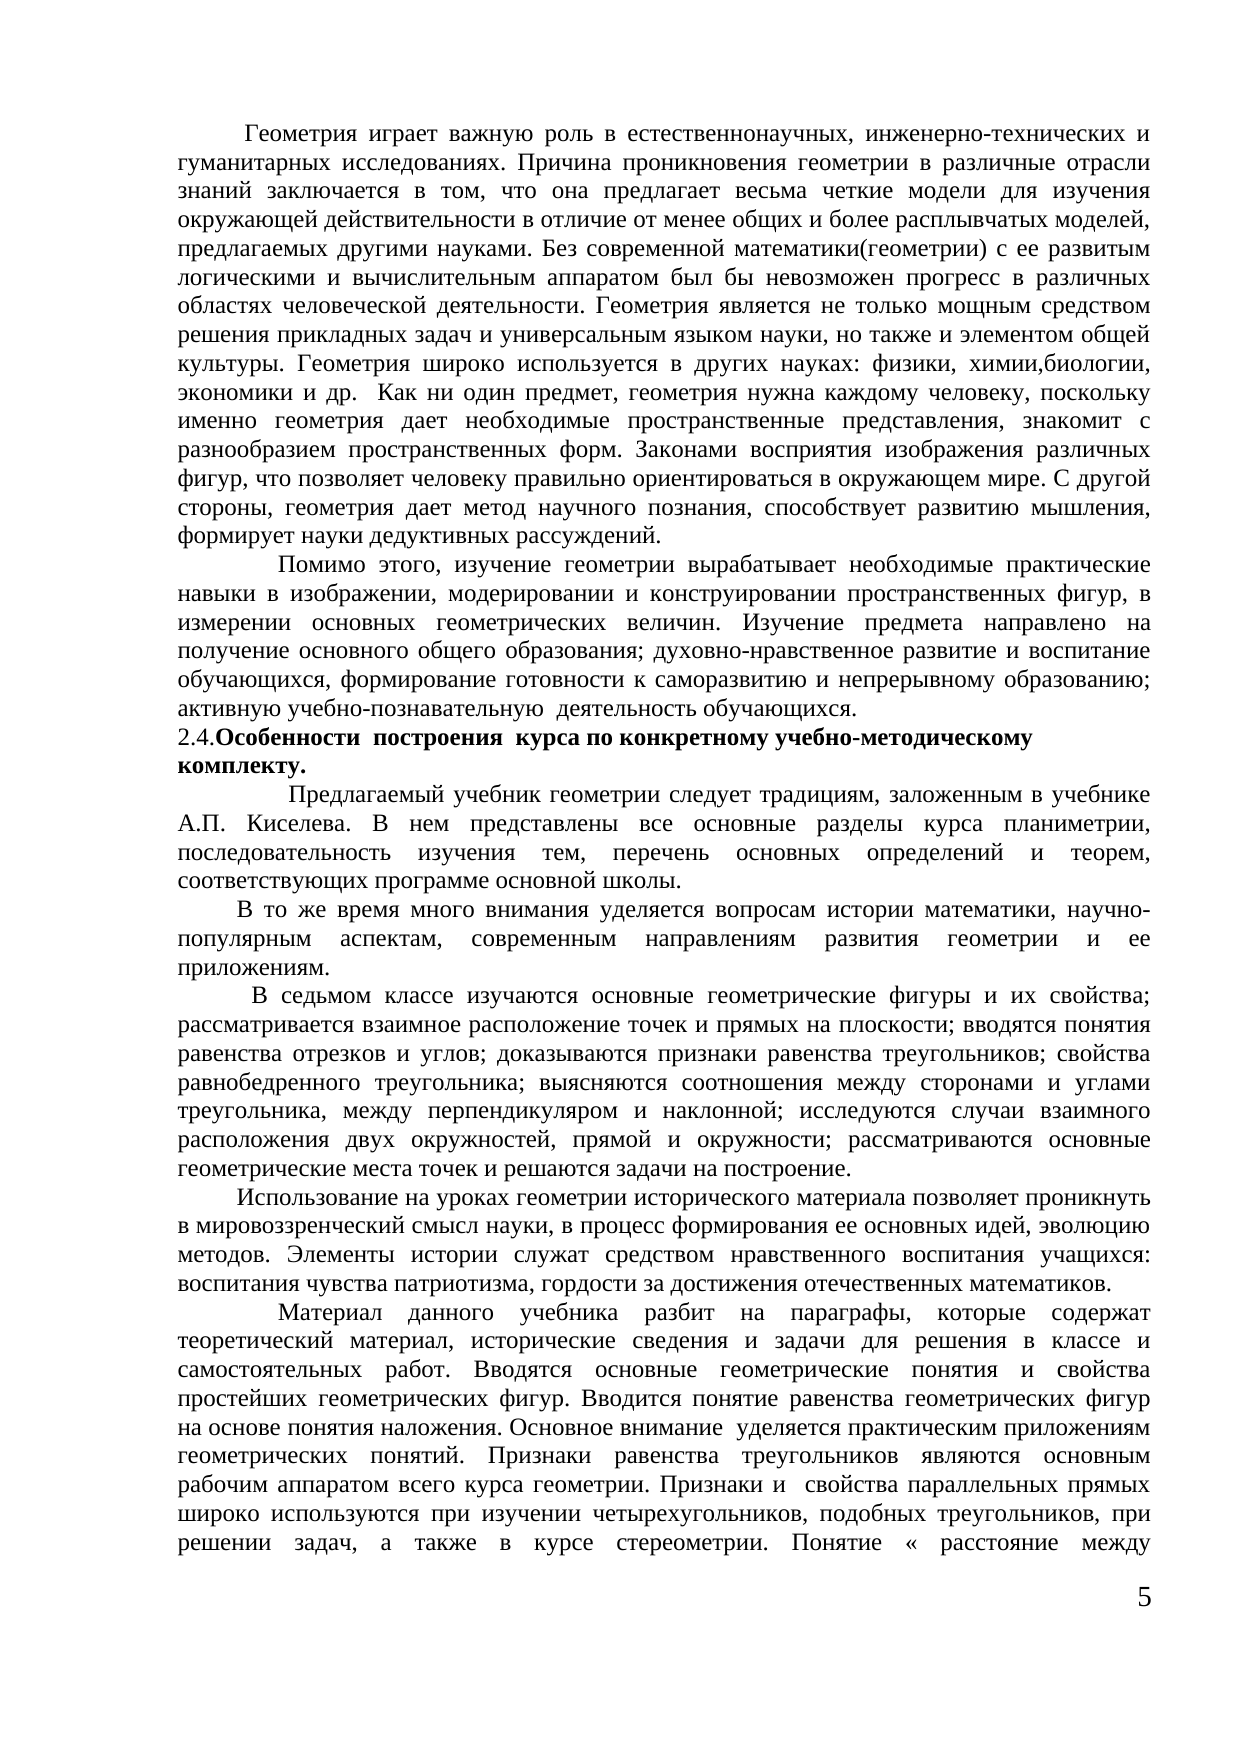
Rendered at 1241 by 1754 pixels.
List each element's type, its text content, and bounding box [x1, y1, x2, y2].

text Помимо этого, изучение геометрии вырабатывает необходимые практические навыки в изображении, модерировании и конструировании пространственных фигур, в измерении основных геометрических величин. Изучение предмета направлено на получение основного общего образования; духовно-нравственное развитие и воспитание обучающихся, формирование готовности к саморазвитию и непрерывному образованию; активную учебно-познавательную деятельность обучающихся. [177, 549, 1152, 722]
text Геометрия играет важную роль в естественнонаучных, инженерно-технических и гуманитарных исследованиях. Причина проникновения геометрии в различные отрасли знаний заключается в том, что она предлагает весьма четкие модели для изучения окружающей действительности в отличие от менее общих и более расплывчатых моделей, предлагаемых другими науками. Без современной математики(геометрии) с ее развитым логическими и вычислительным аппаратом был бы невозможен прогресс в различных областях человеческой деятельности. Геометрия является не только мощным средством решения прикладных задач и универсальным языком науки, но также и элементом общей культуры. Геометрия широко используется в других науках: физики, химии,биологии, экономики и др. Как ни один предмет, геометрия нужна каждому человеку, поскольку именно геометрия дает необходимые пространственные представления, знакомит с разнообразием пространственных форм. Законами восприятия изображения различных фигур, что позволяет человеку правильно ориентироваться в окружающем мире. С другой стороны, геометрия дает метод научного познания, способствует развитию мышления, формирует науки дедуктивных рассуждений. [177, 118, 1152, 549]
text Предлагаемый учебник геометрии следует традициям, заложенным в учебнике А.П. Киселева. В нем представлены все основные разделы курса планиметрии, последовательность изучения тем, перечень основных определений и теорем, соответствующих программе основной школы. [177, 779, 1152, 894]
text 2.4.Особенности построения курса по конкретному учебно-методическому комплекту. [177, 722, 1152, 779]
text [177, 1297, 1152, 1556]
text В то же время много внимания уделяется вопросам истории математики, научно-популярным аспектам, современным направлениям развития геометрии и ее приложениям. [177, 894, 1152, 981]
text В седьмом классе изучаются основные геометрические фигуры и их свойства; рассматривается взаимное расположение точек и прямых на плоскости; вводятся понятия равенства отрезков и углов; доказываются признаки равенства треугольников; свойства равнобедренного треугольника; выясняются соотношения между сторонами и углами треугольника, между перпендикуляром и наклонной; исследуются случаи взаимного расположения двух окружностей, прямой и окружности; рассматриваются основные геометрические места точек и решаются задачи на построение. [177, 981, 1152, 1182]
text Использование на уроках геометрии исторического материала позволяет проникнуть в мировоззренческий смысл науки, в процесс формирования ее основных идей, эволюцию методов. Элементы истории служат средством нравственного воспитания учащихся: воспитания чувства патриотизма, гордости за достижения отечественных математиков. [177, 1182, 1152, 1297]
